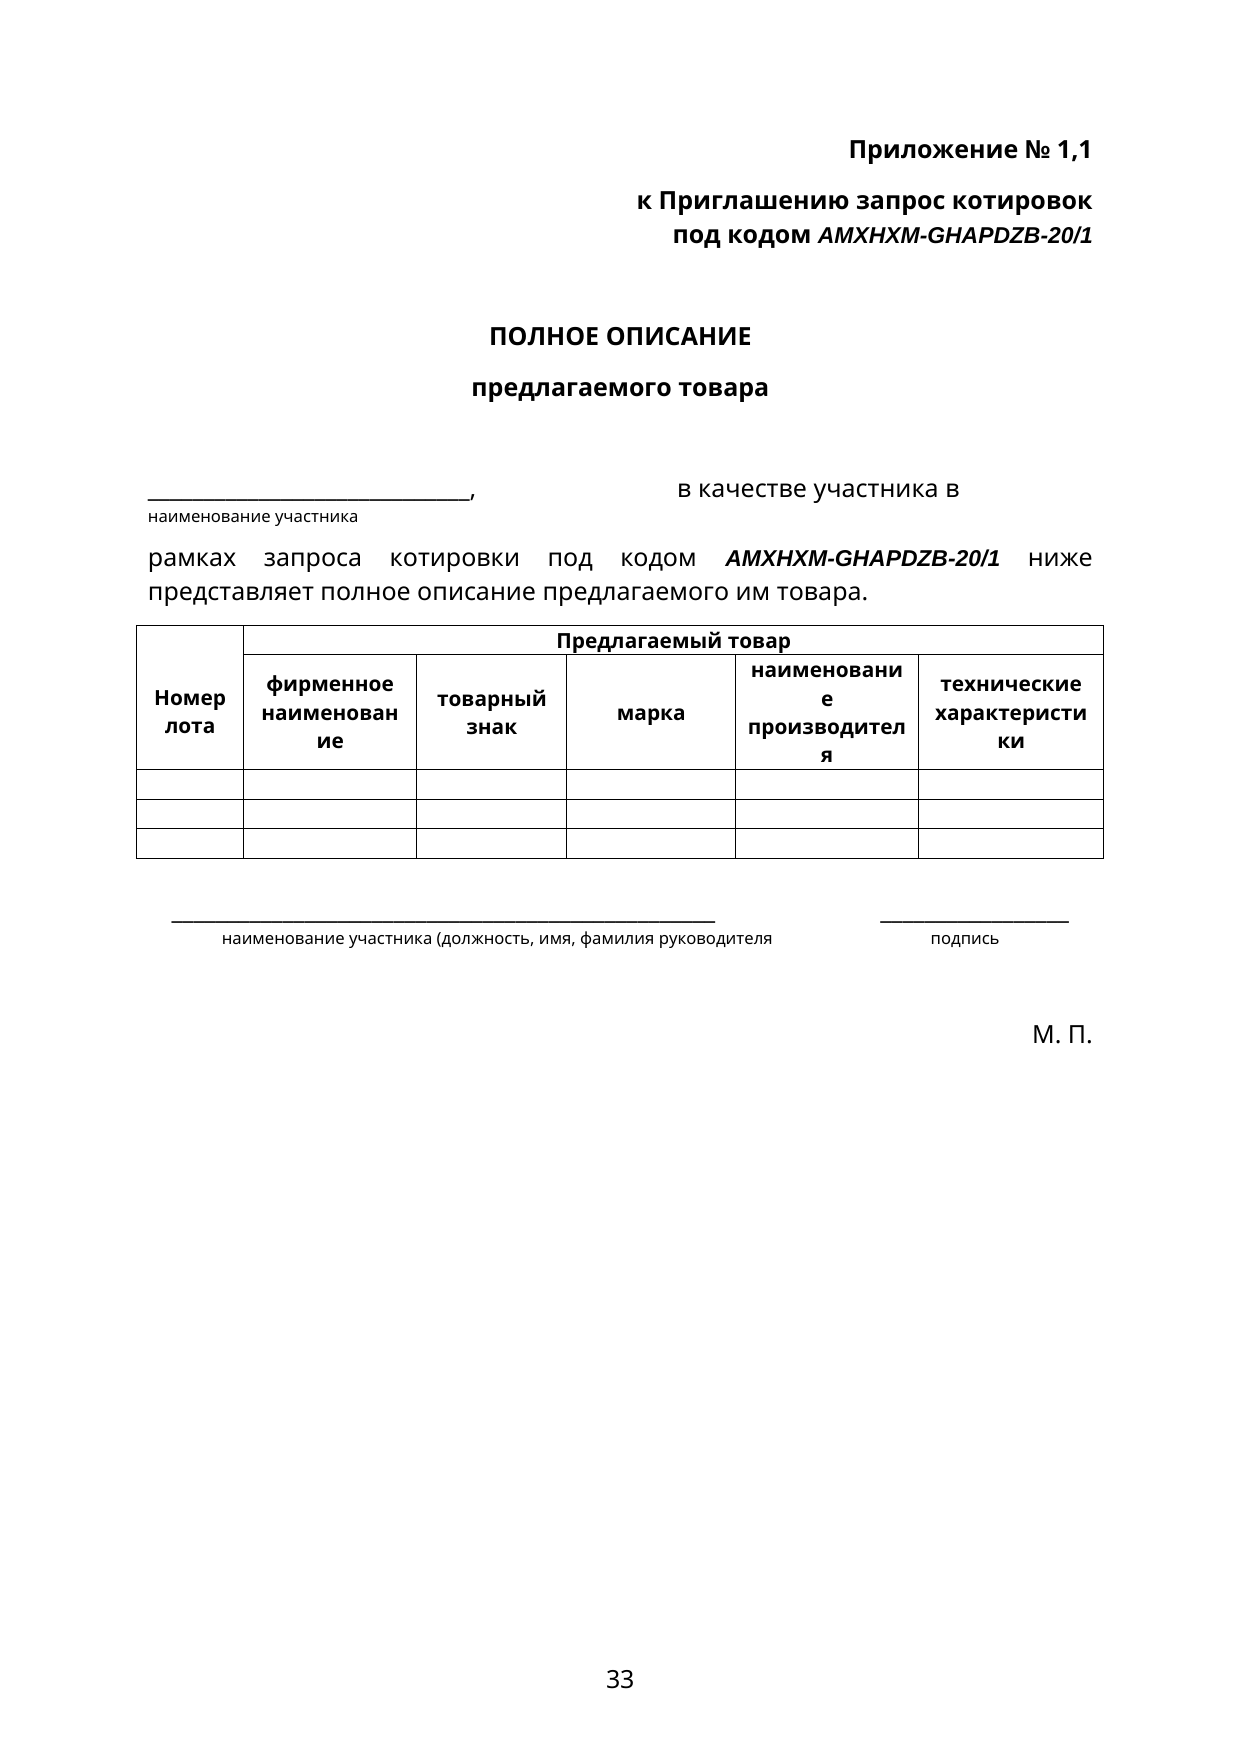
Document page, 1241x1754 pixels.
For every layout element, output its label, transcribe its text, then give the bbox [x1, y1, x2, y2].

table_cell [919, 829, 1103, 857]
table_cell [567, 800, 735, 828]
subtitle ПОЛНОЕ ОПИСАНИЕ [207, 318, 1034, 352]
table_cell фирменное наименование [244, 655, 416, 769]
table_cell [244, 770, 416, 798]
text _____________________________, в качестве участника в [148, 471, 1092, 505]
table_header Предлагаемый товар [244, 626, 1103, 654]
table_cell [736, 829, 918, 857]
table_cell [137, 800, 243, 828]
table_cell [736, 770, 918, 798]
table_cell [919, 800, 1103, 828]
table_cell [417, 800, 566, 828]
text _________________________________________________ _________________ [148, 892, 1092, 927]
table_cell [417, 770, 566, 798]
table_cell [137, 829, 243, 857]
table_cell технические характеристики [919, 655, 1103, 769]
text наименование участника (должность, имя, фамилия руководителя подпись [222, 927, 1092, 949]
table_cell [919, 770, 1103, 798]
table_cell [736, 800, 918, 828]
subtitle Приложение № 1,1 [148, 132, 1092, 166]
table_cell наименование производителя [736, 655, 918, 769]
table_cell [567, 829, 735, 857]
text рамках запроса котировки под кодом AMХHХM-GHAPDZB-20/1 ниже представляет полное описание предлагаемого им товара. [148, 540, 1092, 608]
table_header Номер лота [137, 626, 243, 769]
text М. П. [148, 1017, 1092, 1051]
subtitle предлагаемого товара [207, 369, 1034, 403]
table_cell [244, 800, 416, 828]
text к Приглашению запрос котировок под кодом AMХHХM-GHAPDZB-20/1 [148, 183, 1092, 251]
table_cell [137, 770, 243, 798]
table_cell [417, 829, 566, 857]
table_cell [567, 770, 735, 798]
table_cell [244, 829, 416, 857]
text наименование участника [148, 505, 1092, 527]
table_cell товарный знак [417, 655, 566, 769]
table_cell марка [567, 655, 735, 769]
